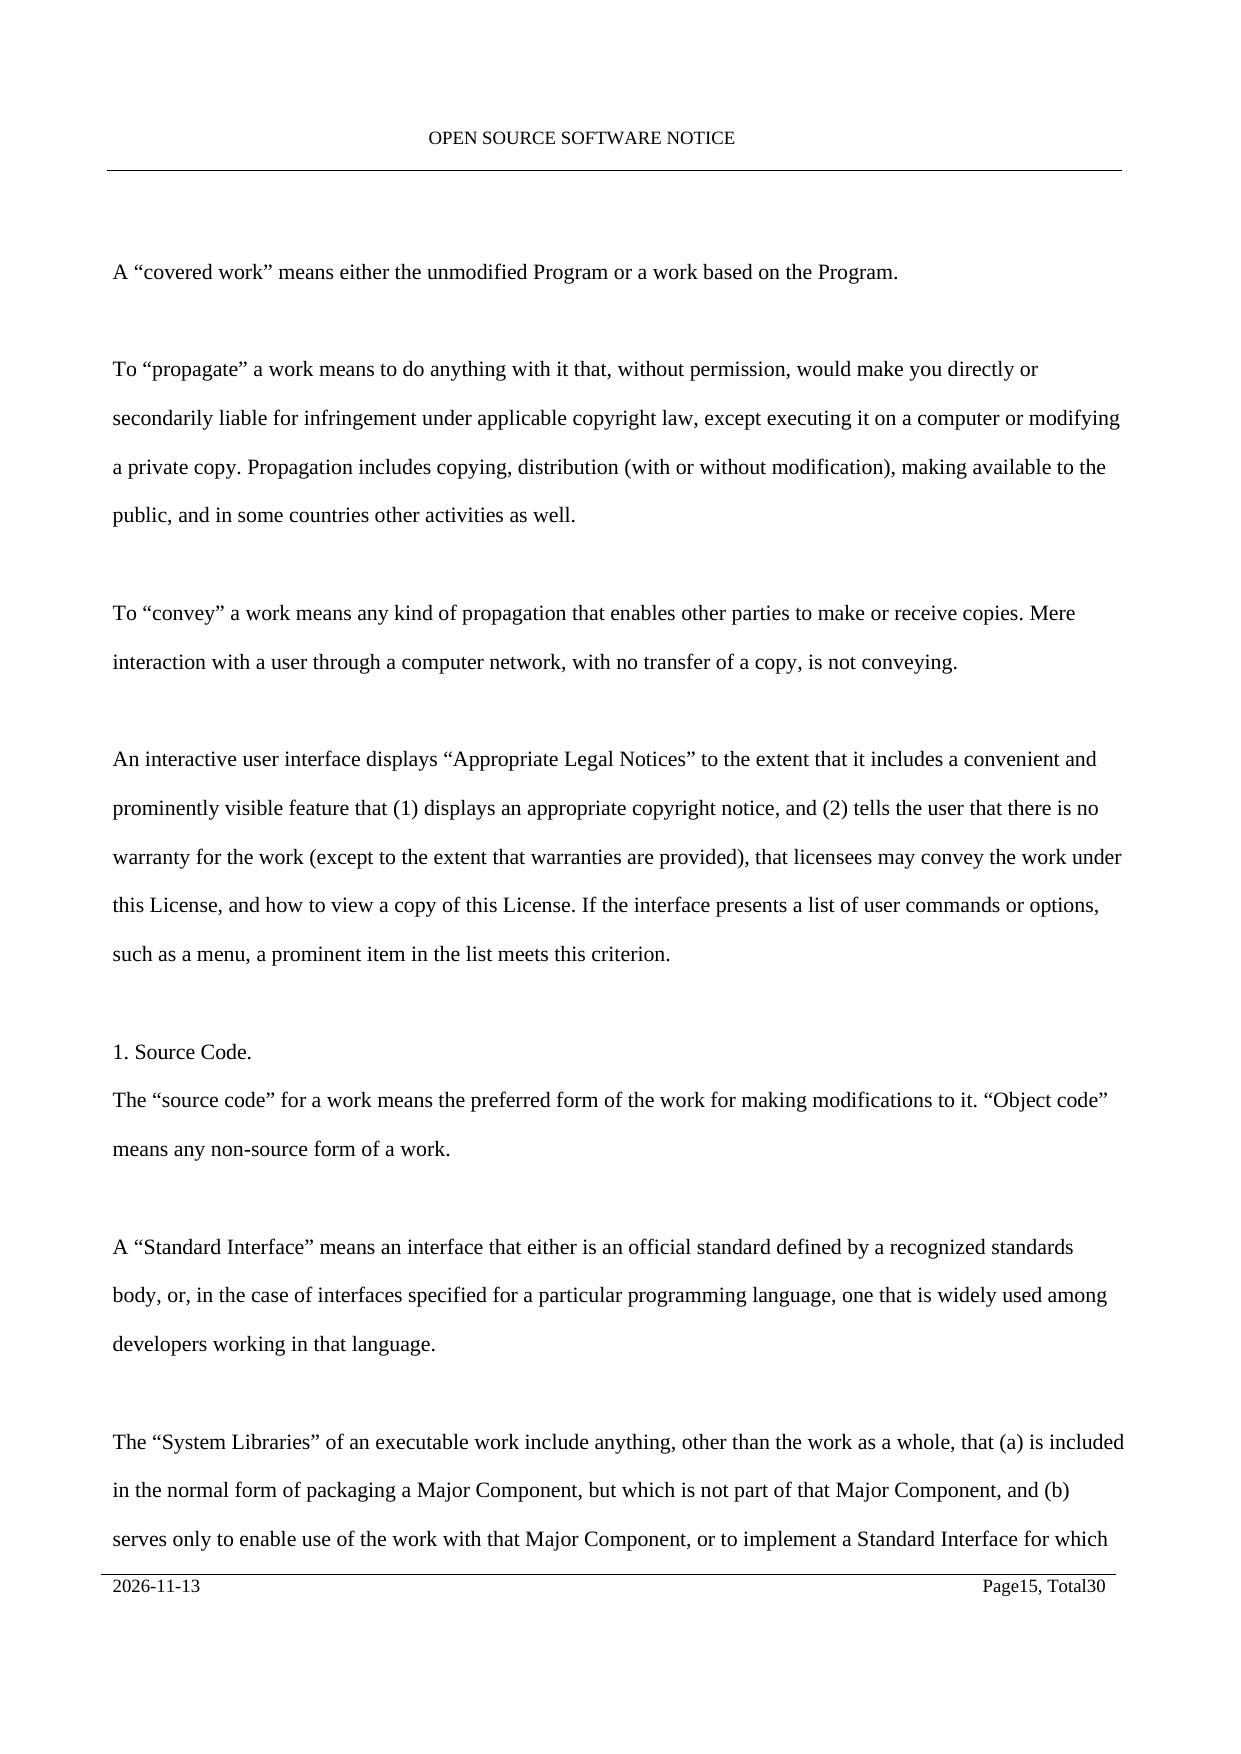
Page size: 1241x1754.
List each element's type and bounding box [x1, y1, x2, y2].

text [112, 206, 1128, 1555]
